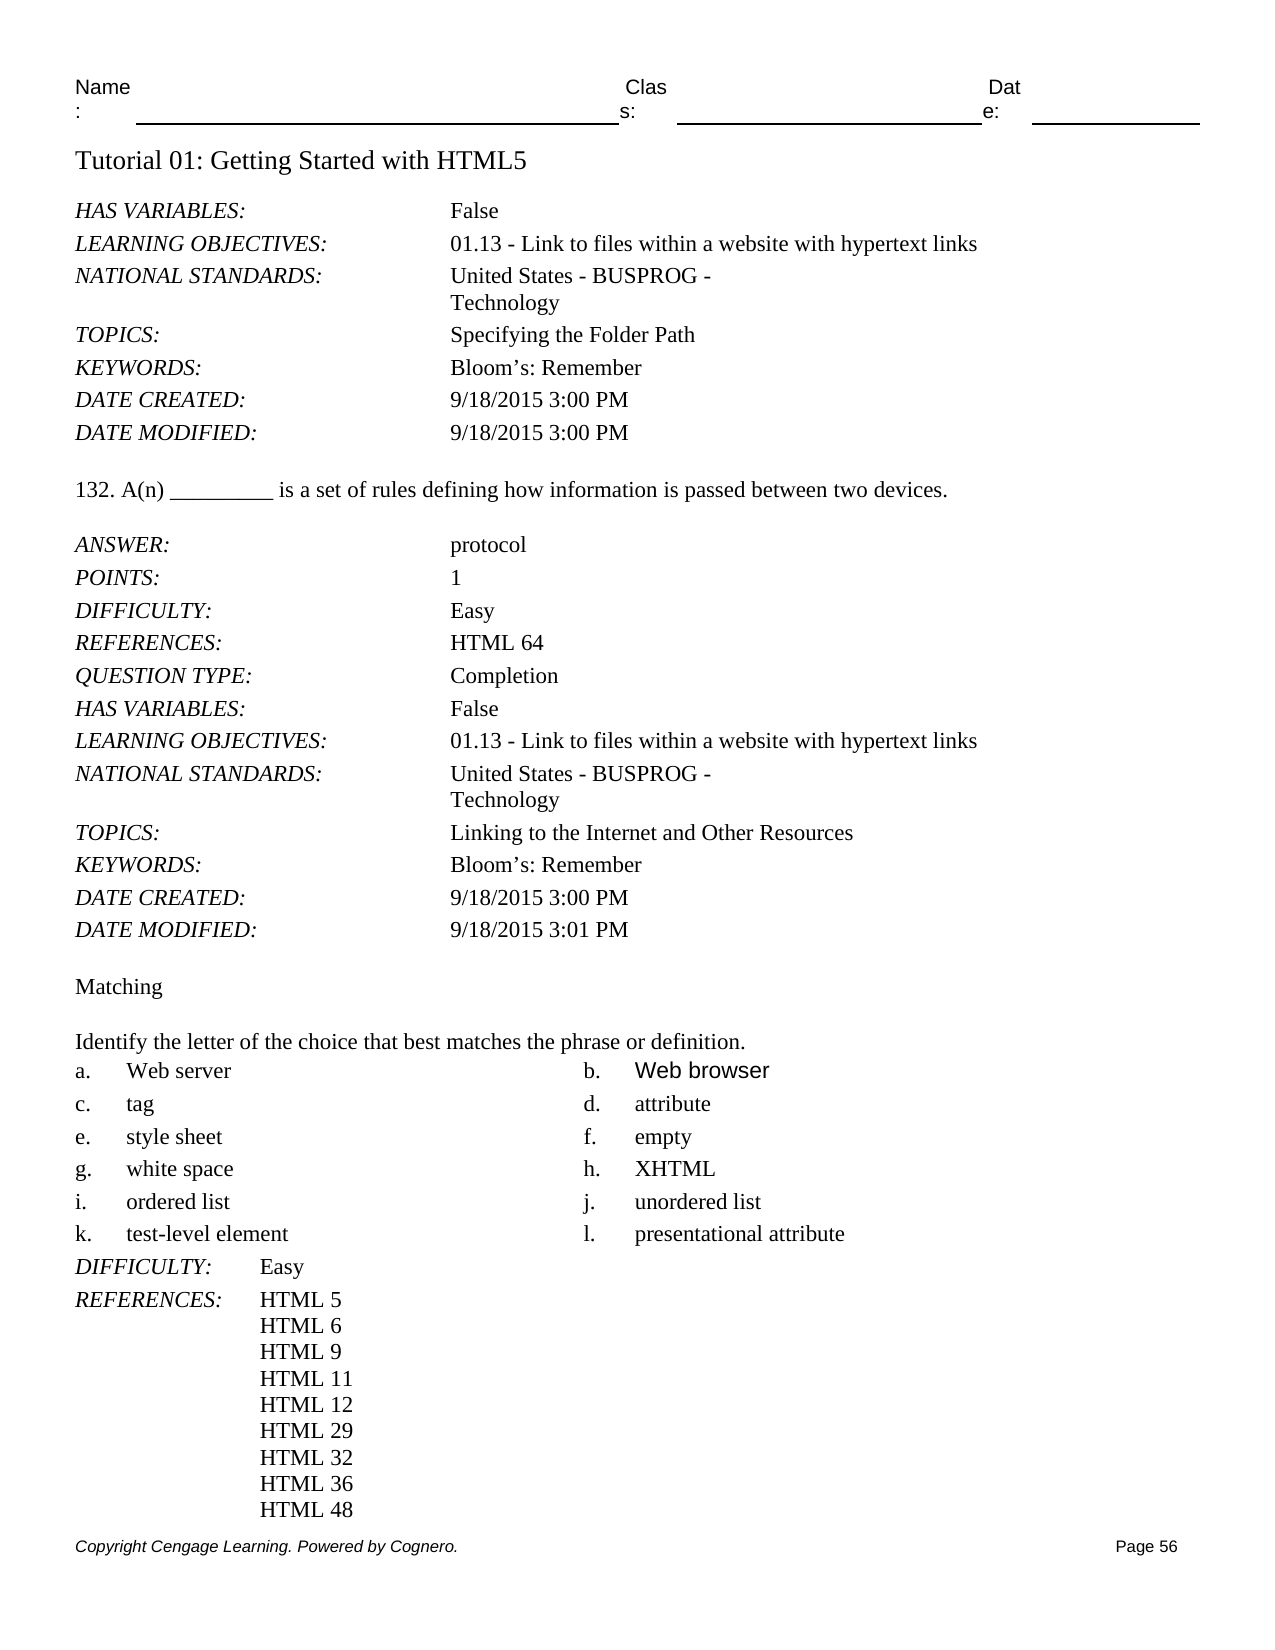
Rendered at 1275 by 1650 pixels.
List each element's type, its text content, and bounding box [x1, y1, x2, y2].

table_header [75, 194, 1200, 449]
table_header 132. A(n) _________ is a set of rules defining how information is passed between two devices. ​ [75, 476, 1200, 946]
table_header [75, 1028, 1200, 1526]
table_header Matching [75, 973, 1200, 999]
